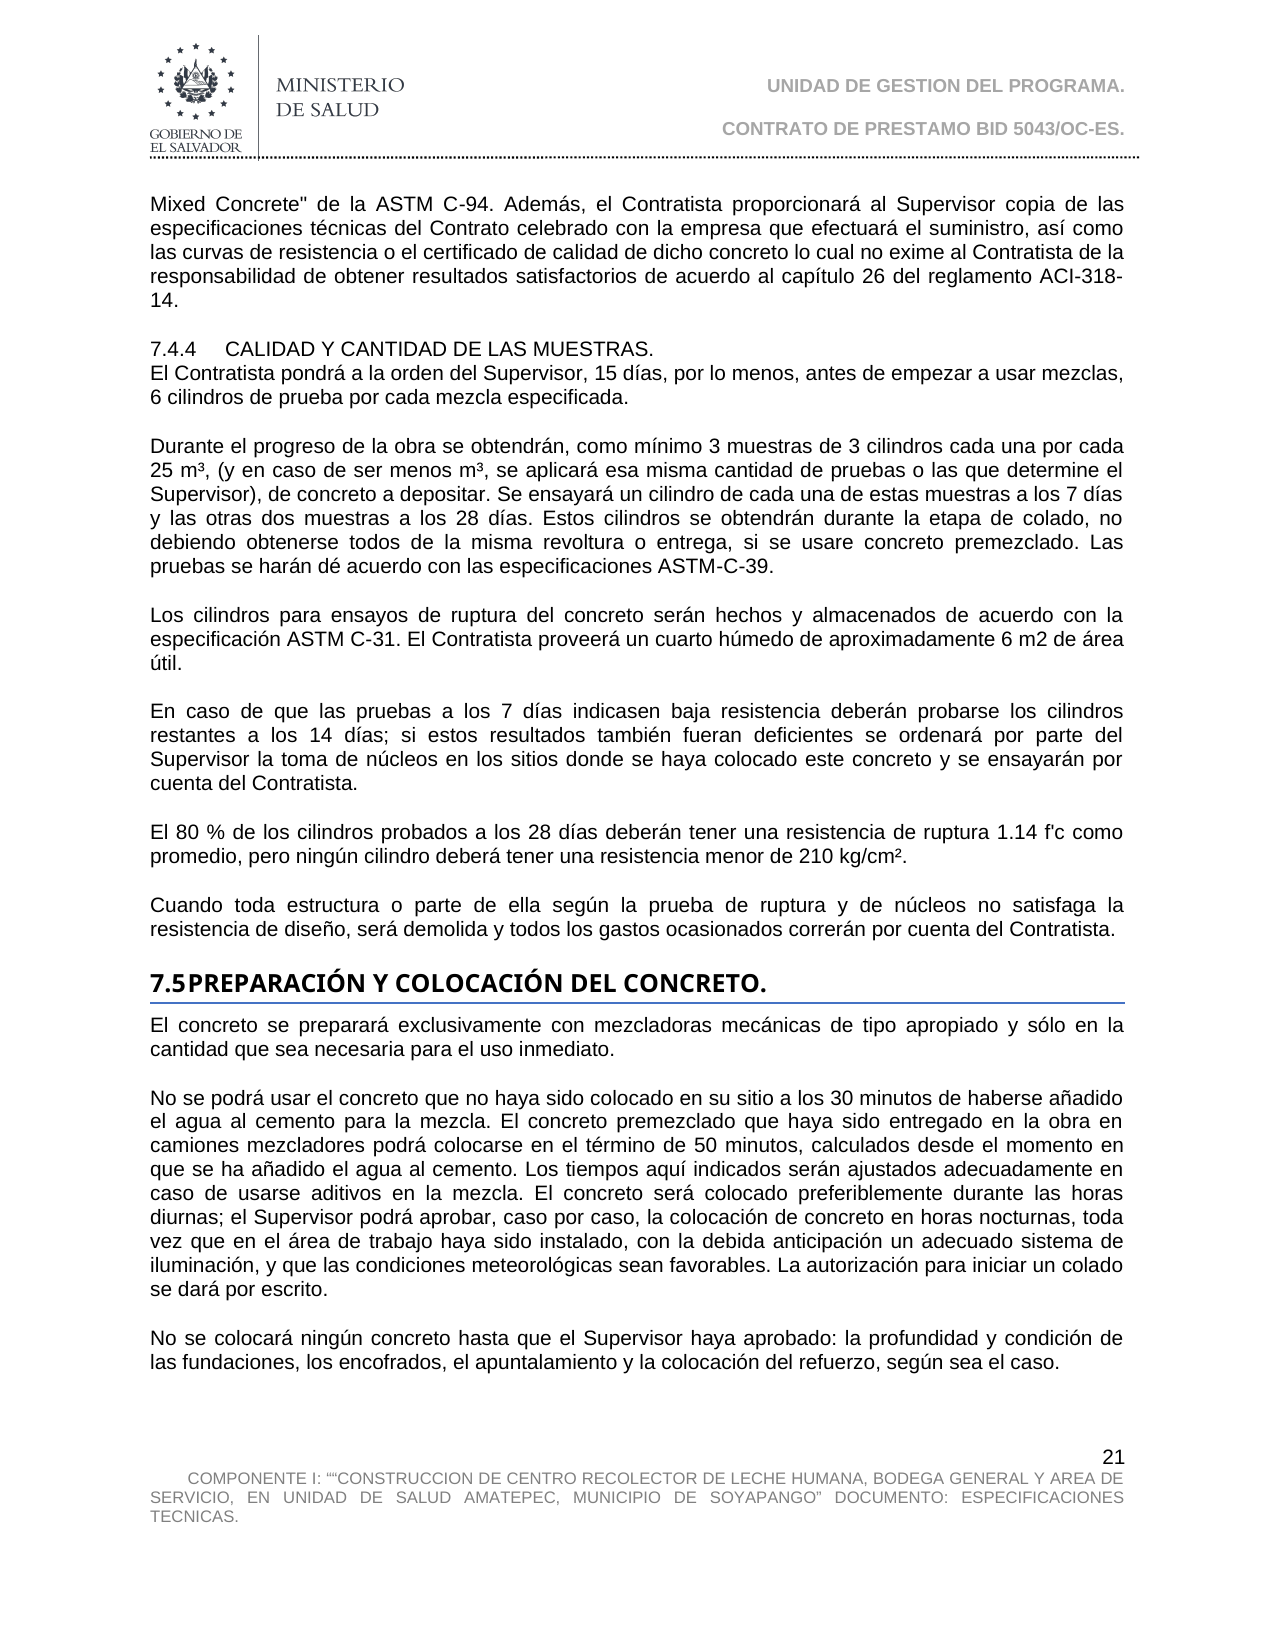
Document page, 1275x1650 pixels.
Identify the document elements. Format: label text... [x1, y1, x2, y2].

text Cuando toda estructura o parte de ella según la prueba de ruptura y de núcleos no satisfaga la resistencia de diseño, será demolida y todos los gastos ocasionados correrán por cuenta del Contratista. [150, 893, 1125, 941]
text Durante el progreso de la obra se obtendrán, como mínimo 3 muestras de 3 cilindros cada una por cada 25 m³, (y en caso de ser menos m³, se aplicará esa misma cantidad de pruebas o las que determine el Supervisor), de concreto a depositar. Se ensayará un cilindro de cada una de estas muestras a los 7 días y las otras dos muestras a los 28 días. Estos cilindros se obtendrán durante la etapa de colado, no debiendo obtenerse todos de la misma revoltura o entrega, si se usare concreto premezclado. Las pruebas se harán dé acuerdo con las especificaciones ASTM-C-39. [150, 434, 1125, 577]
text El 80 % de los cilindros probados a los 28 días deberán tener una resistencia de ruptura 1.14 f'c como promedio, pero ningún cilindro deberá tener una resistencia menor de 210 kg/cm². [150, 820, 1125, 868]
text Los cilindros para ensayos de ruptura del concreto serán hechos y almacenados de acuerdo con la especificación ASTM C-31. El Contratista proveerá un cuarto húmedo de aproximadamente 6 m2 de área útil. [150, 602, 1125, 674]
text En caso de que las pruebas a los 7 días indicasen baja resistencia deberán probarse los cilindros restantes a los 14 días; si estos resultados también fueran deficientes se ordenará por parte del Supervisor la toma de núcleos en los sitios donde se haya colocado este concreto y se ensayarán por cuenta del Contratista. [150, 699, 1125, 795]
subtitle PREPARACIÓN Y COLOCACIÓN DEL CONCRETO. [150, 966, 1125, 1002]
picture [150, 35, 405, 161]
subtitle CALIDAD Y CANTIDAD DE LAS MUESTRAS. [150, 337, 1097, 361]
text El Contratista pondrá a la orden del Supervisor, 15 días, por lo menos, antes de empezar a usar mezclas, 6 cilindros de prueba por cada mezcla especificada. [150, 361, 1125, 409]
text No se colocará ningún concreto hasta que el Supervisor haya aprobado: la profundidad y condición de las fundaciones, los encofrados, el apuntalamiento y la colocación del refuerzo, según sea el caso. [150, 1326, 1125, 1374]
text El concreto se preparará exclusivamente con mezcladoras mecánicas de tipo apropiado y sólo en la cantidad que sea necesaria para el uso inmediato. [150, 1012, 1125, 1060]
text No se podrá usar el concreto que no haya sido colocado en su sitio a los 30 minutos de haberse añadido el agua al cemento para la mezcla. El concreto premezclado que haya sido entregado en la obra en camiones mezcladores podrá colocarse en el término de 50 minutos, calculados desde el momento en que se ha añadido el agua al cemento. Los tiempos aquí indicados serán ajustados adecuadamente en caso de usarse aditivos en la mezcla. El concreto será colocado preferiblemente durante las horas diurnas; el Supervisor podrá aprobar, caso por caso, la colocación de concreto en horas nocturnas, toda vez que en el área de trabajo haya sido instalado, con la debida anticipación un adecuado sistema de iluminación, y que las condiciones meteorológicas sean favorables. La autorización para iniciar un colado se dará por escrito. [150, 1085, 1125, 1301]
